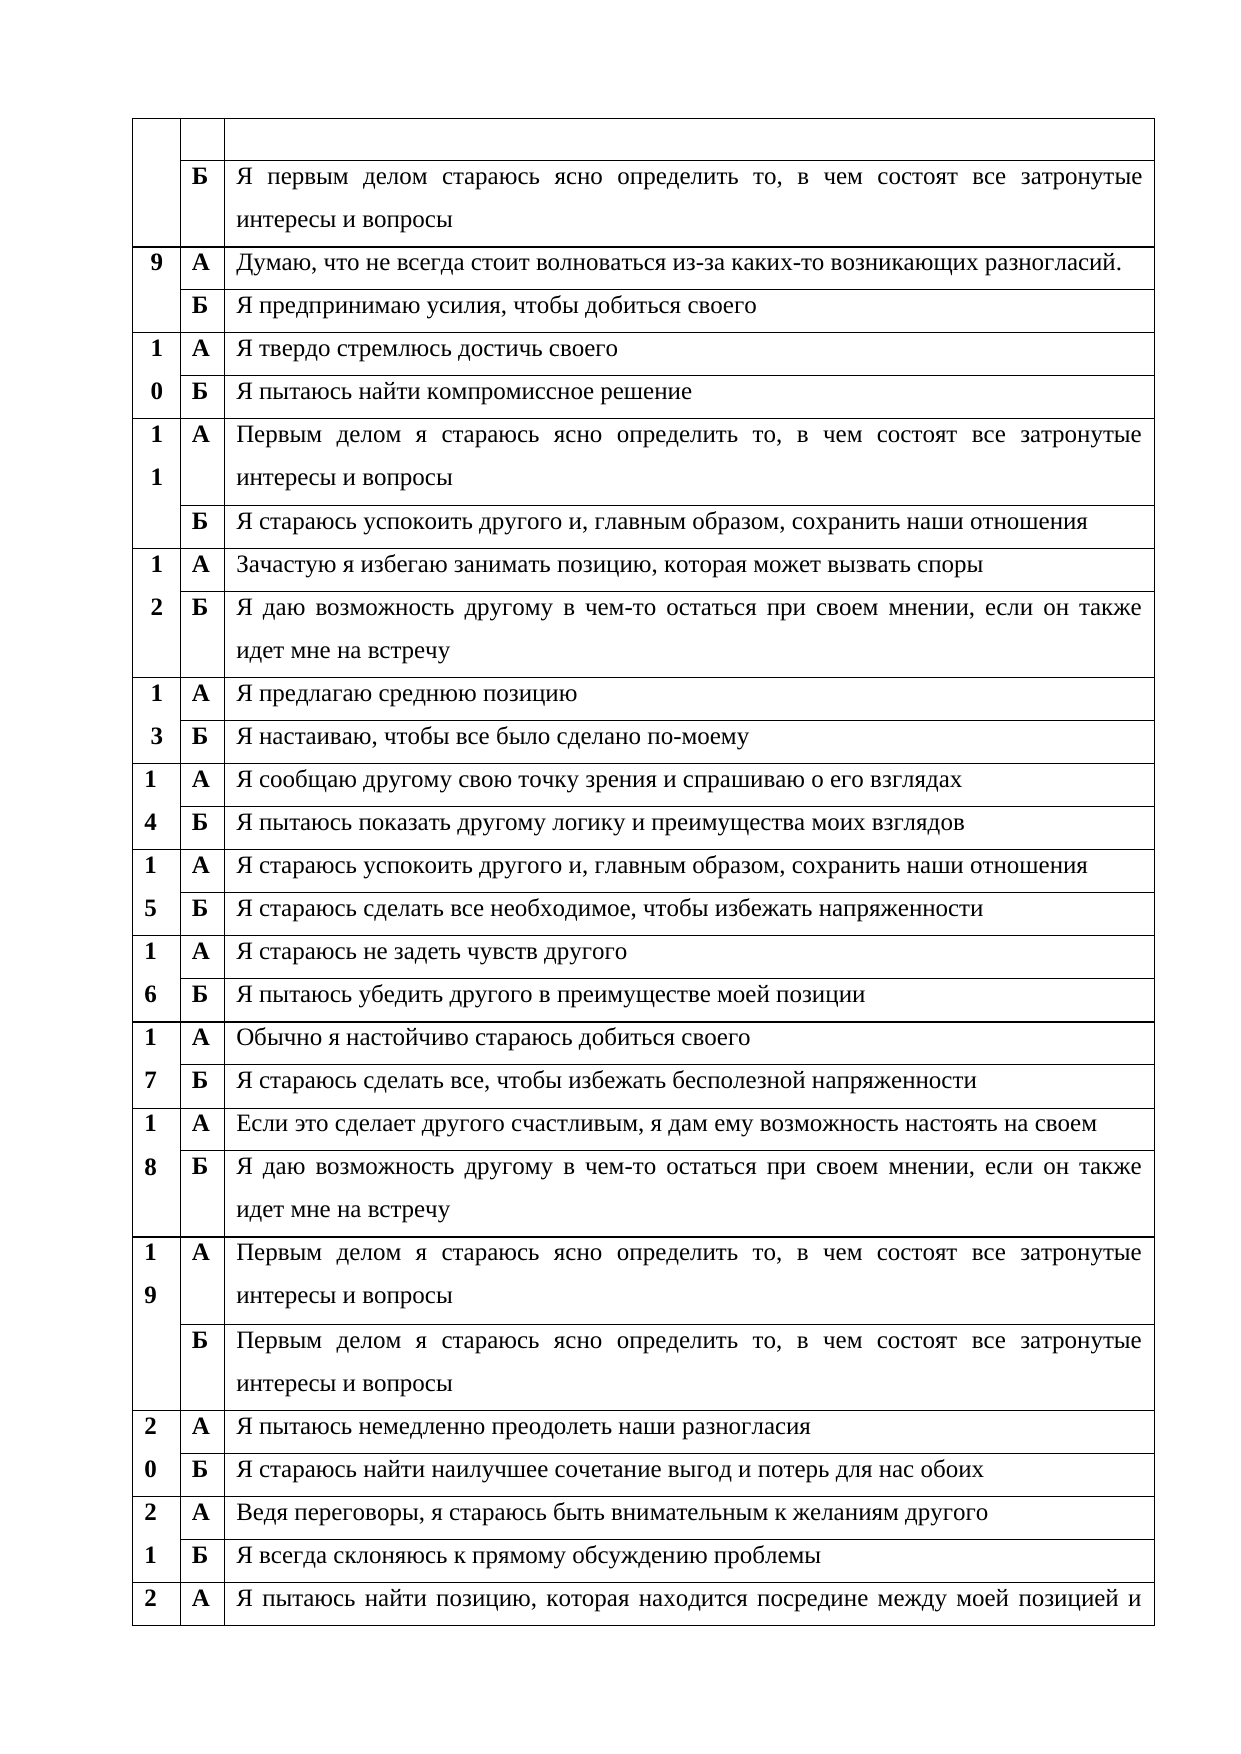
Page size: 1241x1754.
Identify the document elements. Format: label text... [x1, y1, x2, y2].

table_cell Я стараюсь успокоить другого и, главным образом, сохранить наши отношения [225, 506, 1154, 548]
table_cell Б [181, 1325, 224, 1410]
table_cell Б [181, 1065, 224, 1107]
table_cell А [181, 1497, 224, 1539]
table_cell Б [181, 506, 224, 548]
table_cell Б [181, 161, 224, 246]
table_cell А [181, 119, 224, 160]
table_cell А [181, 248, 224, 289]
table_cell А [181, 419, 224, 505]
table_cell А [181, 1238, 224, 1324]
table_cell Я предлагаю среднюю позицию [225, 678, 1154, 720]
table_cell 19 [133, 1238, 180, 1410]
table_cell Б [181, 592, 224, 677]
table_cell Я сообщаю другому свою точку зрения и спрашиваю о его взглядах [225, 764, 1154, 806]
table_cell Я стараюсь сделать все, чтобы избежать бесполезной напряженности [225, 1065, 1154, 1107]
table_cell 20 [133, 1411, 180, 1496]
table_cell Б [181, 376, 224, 418]
table_cell 18 [133, 1109, 180, 1236]
table_cell 16 [133, 936, 180, 1021]
table_cell 8 [133, 119, 180, 246]
table_cell Я пытаюсь найти компромиссное решение [225, 376, 1154, 418]
table_cell А [181, 936, 224, 978]
table_cell 11 [133, 419, 180, 548]
table_cell Б [181, 1454, 224, 1496]
table_cell Я стараюсь успокоить другого и, главным образом, сохранить наши отношения [225, 850, 1154, 892]
table_cell Первым делом я стараюсь ясно определить то, в чем состоят все затронутые интересы и вопросы [225, 1325, 1154, 1410]
table_cell А [181, 1583, 224, 1625]
table_cell Я даю возможность другому в чем-то остаться при своем мнении, если он также идет мне на встречу [225, 1151, 1154, 1236]
table_cell Я стараюсь не задеть чувств другого [225, 936, 1154, 978]
table_cell 17 [133, 1023, 180, 1107]
table_cell А [181, 1109, 224, 1150]
table_cell Я пытаюсь немедленно преодолеть наши разногласия [225, 1411, 1154, 1453]
table_cell Б [181, 893, 224, 935]
table_cell Я пытаюсь убедить другого в преимуществе моей позиции [225, 979, 1154, 1021]
table_cell 22 [133, 1583, 180, 1625]
table_cell Я твердо стремлюсь достичь своего [225, 333, 1154, 375]
table_cell Б [181, 290, 224, 332]
table_cell Б [181, 721, 224, 763]
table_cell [225, 119, 1154, 160]
table_cell Я стараюсь найти наилучшее сочетание выгод и потерь для нас обоих [225, 1454, 1154, 1496]
table_cell 10 [133, 333, 180, 418]
table_cell А [181, 333, 224, 375]
table_cell Б [181, 1151, 224, 1236]
table_cell 12 [133, 549, 180, 677]
table_cell 13 [133, 678, 180, 763]
table_cell Ведя переговоры, я стараюсь быть внимательным к желаниям другого [225, 1497, 1154, 1539]
table_cell А [181, 1023, 224, 1064]
table_cell А [181, 764, 224, 806]
table_cell А [181, 549, 224, 591]
table_cell Б [181, 807, 224, 849]
table_cell Зачастую я избегаю занимать позицию, которая может вызвать споры [225, 549, 1154, 591]
table_cell Обычно я настойчиво стараюсь добиться своего [225, 1023, 1154, 1064]
table_cell Я стараюсь сделать все необходимое, чтобы избежать напряженности [225, 893, 1154, 935]
table_cell Я даю возможность другому в чем-то остаться при своем мнении, если он также идет мне на встречу [225, 592, 1154, 677]
table_cell 14 [133, 764, 180, 849]
table_cell Я предпринимаю усилия, чтобы добиться своего [225, 290, 1154, 332]
table_cell Думаю, что не всегда стоит волноваться из-за каких-то возникающих разногласий. [225, 248, 1154, 289]
table_cell 21 [133, 1497, 180, 1582]
table_cell Б [181, 1540, 224, 1582]
table_cell Первым делом я стараюсь ясно определить то, в чем состоят все затронутые интересы и вопросы [225, 1238, 1154, 1324]
table_cell 15 [133, 850, 180, 935]
table_cell Я всегда склоняюсь к прямому обсуждению проблемы [225, 1540, 1154, 1582]
table_cell А [181, 678, 224, 720]
table_cell Б [181, 979, 224, 1021]
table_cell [225, 1583, 1154, 1625]
table_cell Если это сделает другого счастливым, я дам ему возможность настоять на своем [225, 1109, 1154, 1150]
table_cell Я настаиваю, чтобы все было сделано по-моему [225, 721, 1154, 763]
table_cell Первым делом я стараюсь ясно определить то, в чем состоят все затронутые интересы и вопросы [225, 419, 1154, 505]
table_cell Я первым делом стараюсь ясно определить то, в чем состоят все затронутые интересы и вопросы [225, 161, 1154, 246]
table_cell 9 [133, 248, 180, 332]
table_cell А [181, 850, 224, 892]
table_cell А [181, 1411, 224, 1453]
table_cell Я пытаюсь показать другому логику и преимущества моих взглядов [225, 807, 1154, 849]
